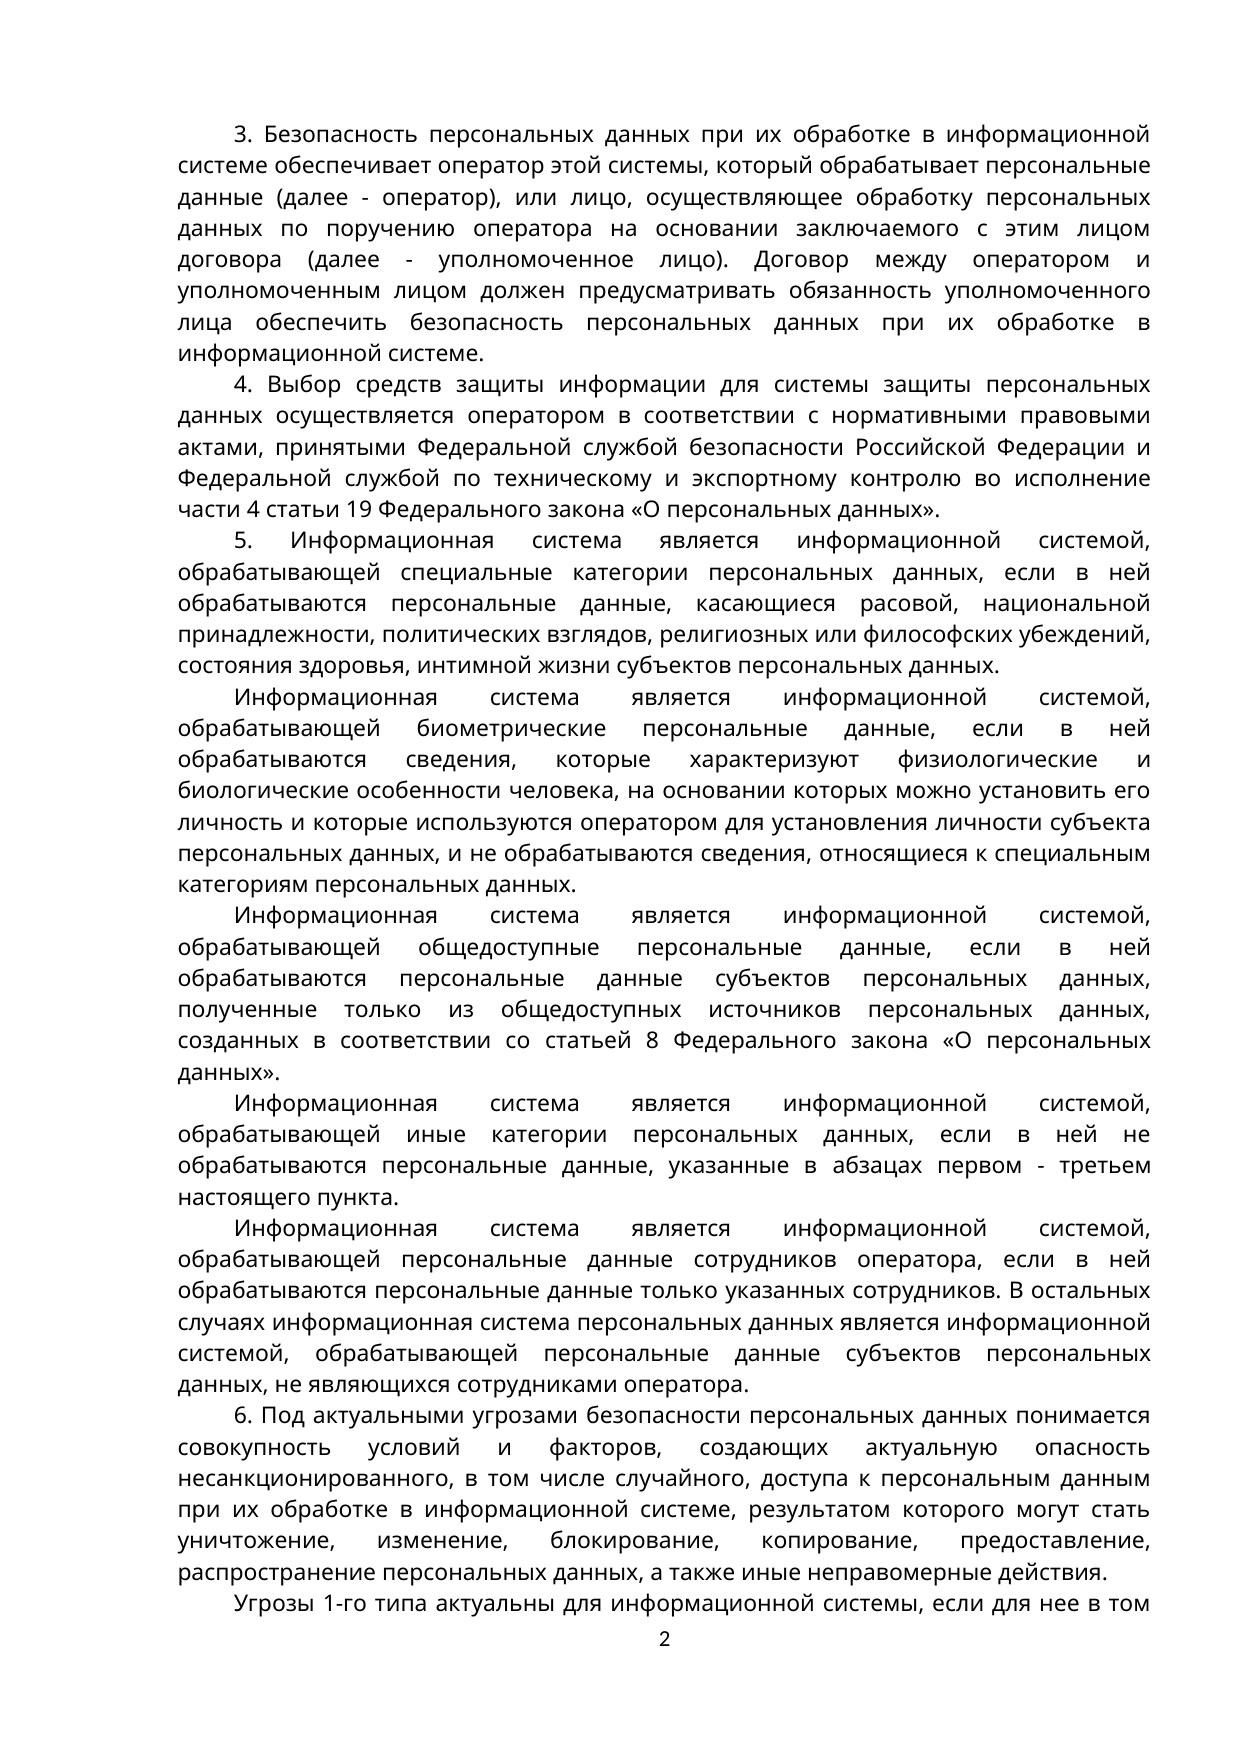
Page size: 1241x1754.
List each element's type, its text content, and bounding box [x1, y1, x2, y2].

text 3. Безопасность персональных данных при их обработке в информационной системе обеспечивает оператор этой системы, который обрабатывает персональные данные (далее - оператор), или лицо, осуществляющее обработку персональных данных по поручению оператора на основании заключаемого с этим лицом договора (далее - уполномоченное лицо). Договор между оператором и уполномоченным лицом должен предусматривать обязанность уполномоченного лица обеспечить безопасность персональных данных при их обработке в информационной системе. [177, 118, 1152, 368]
text 6. Под актуальными угрозами безопасности персональных данных понимается совокупность условий и факторов, создающих актуальную опасность несанкционированного, в том числе случайного, доступа к персональным данным при их обработке в информационной системе, результатом которого могут стать уничтожение, изменение, блокирование, копирование, предоставление, распространение персональных данных, а также иные неправомерные действия. [177, 1399, 1152, 1587]
text 5. Информационная система является информационной системой, обрабатывающей специальные категории персональных данных, если в ней обрабатываются персональные данные, касающиеся расовой, национальной принадлежности, политических взглядов, религиозных или философских убеждений, состояния здоровья, интимной жизни субъектов персональных данных. [177, 524, 1152, 681]
text 4. Выбор средств защиты информации для системы защиты персональных данных осуществляется оператором в соответствии с нормативными правовыми актами, принятыми Федеральной службой безопасности Российской Федерации и Федеральной службой по техническому и экспортному контролю во исполнение части 4 статьи 19 Федерального закона «О персональных данных». [177, 368, 1152, 524]
text Информационная система является информационной системой, обрабатывающей биометрические персональные данные, если в ней обрабатываются сведения, которые характеризуют физиологические и биологические особенности человека, на основании которых можно установить его личность и которые используются оператором для установления личности субъекта персональных данных, и не обрабатываются сведения, относящиеся к специальным категориям персональных данных. [177, 681, 1152, 899]
text Информационная система является информационной системой, обрабатывающей иные категории персональных данных, если в ней не обрабатываются персональные данные, указанные в абзацах первом - третьем настоящего пункта. [177, 1087, 1152, 1212]
text Информационная система является информационной системой, обрабатывающей персональные данные сотрудников оператора, если в ней обрабатываются персональные данные только указанных сотрудников. В остальных случаях информационная система персональных данных является информационной системой, обрабатывающей персональные данные субъектов персональных данных, не являющихся сотрудниками оператора. [177, 1212, 1152, 1399]
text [177, 1587, 1152, 1618]
text Информационная система является информационной системой, обрабатывающей общедоступные персональные данные, если в ней обрабатываются персональные данные субъектов персональных данных, полученные только из общедоступных источников персональных данных, созданных в соответствии со статьей 8 Федерального закона «О персональных данных». [177, 899, 1152, 1087]
